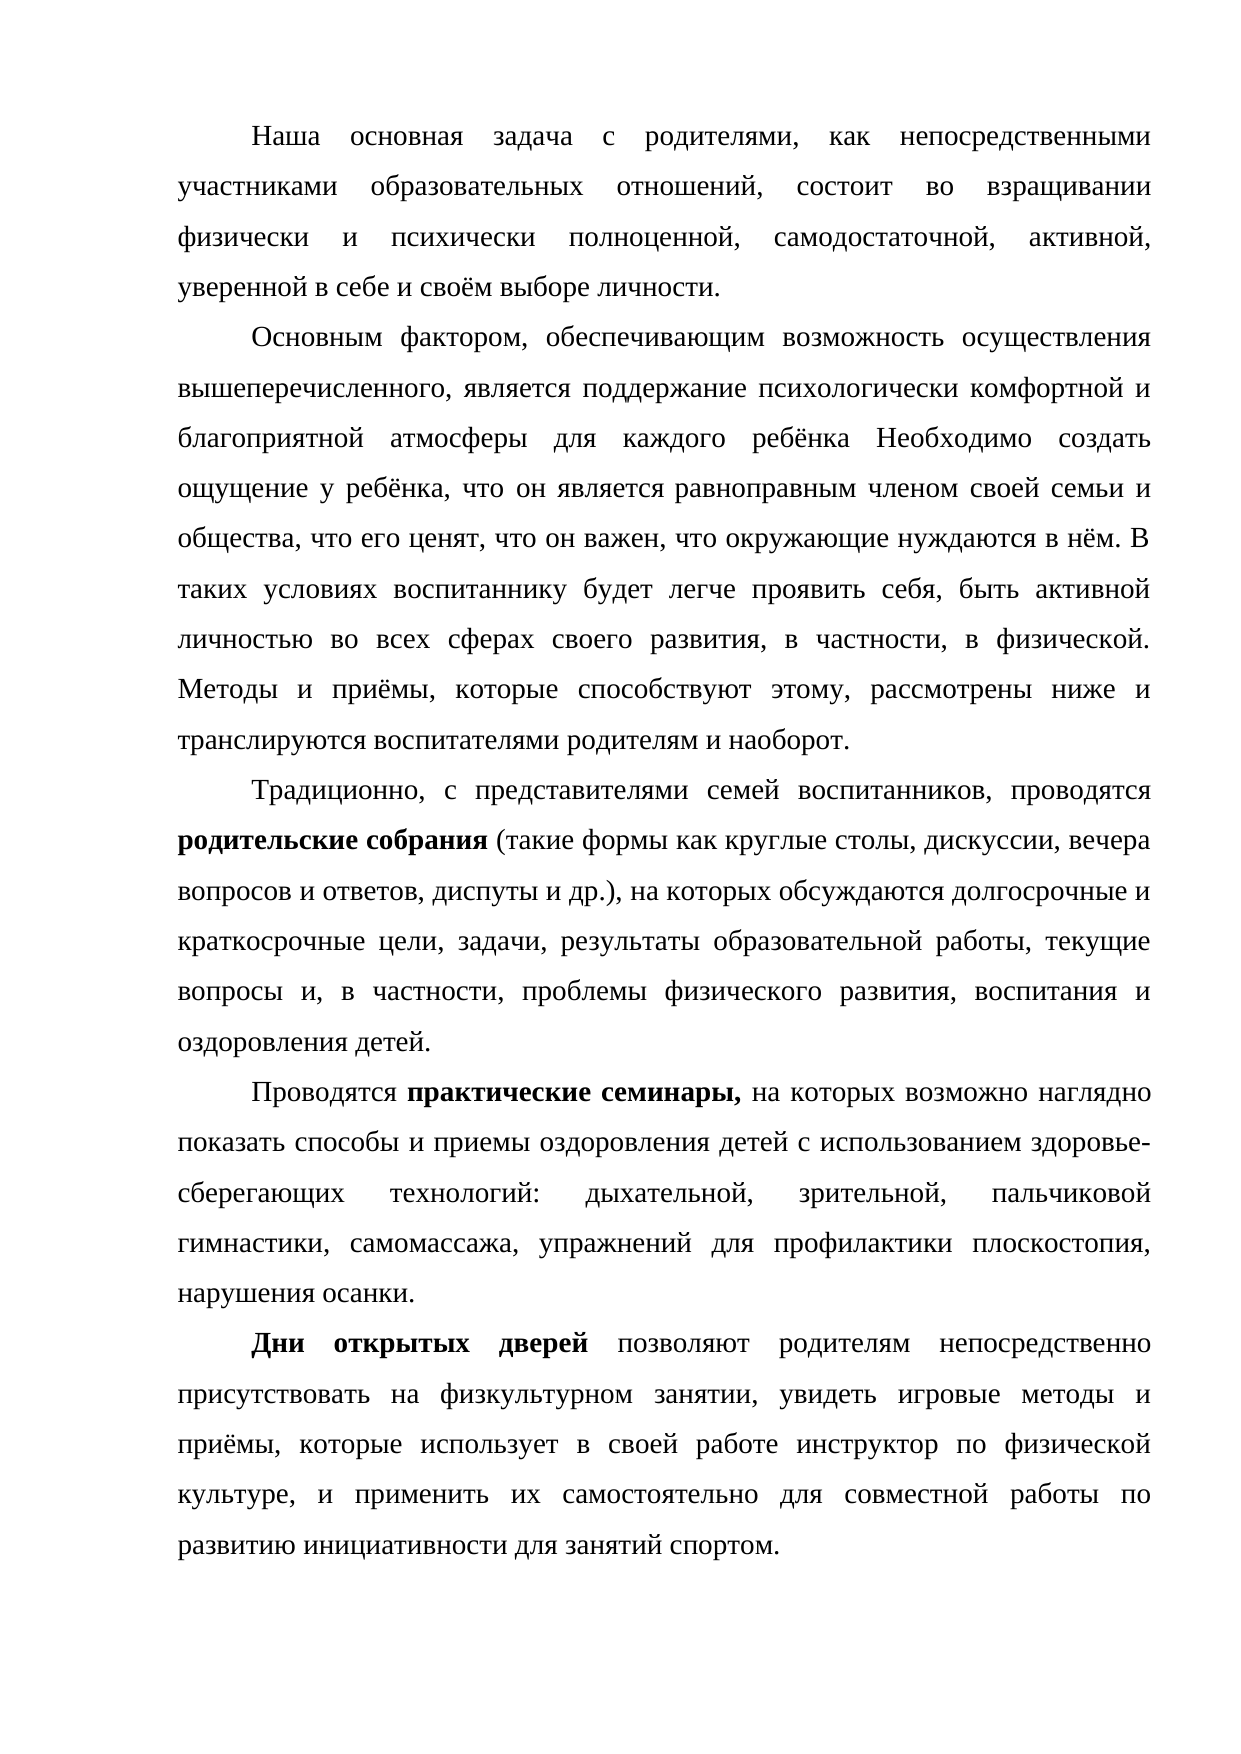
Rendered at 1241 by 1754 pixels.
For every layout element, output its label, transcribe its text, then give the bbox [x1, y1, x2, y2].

text Проводятся практические семинары, на которых возможно наглядно показать способы и приемы оздоровления детей с использованием здоровье-сберегающих технологий: дыхательной, зрительной, пальчиковой гимнастики, самомассажа, упражнений для профилактики плоскостопия, нарушения осанки. [177, 1074, 1152, 1309]
text Традиционно, с представителями семей воспитанников, проводятся родительские собрания (такие формы как круглые столы, дискуссии, вечера вопросов и ответов, диспуты и др.), на которых обсуждаются долгосрочные и краткосрочные цели, задачи, результаты образовательной работы, текущие вопросы и, в частности, проблемы физического развития, воспитания и оздоровления детей. [177, 772, 1152, 1057]
text Дни открытых дверей позволяют родителям непосредственно присутствовать на физкультурном занятии, увидеть игровые методы и приёмы, которые использует в своей работе инструктор по физической культуре, и применить их самостоятельно для совместной работы по развитию инициативности для занятий спортом. [177, 1326, 1152, 1560]
text Наша основная задача с родителями, как непосредственными участниками образовательных отношений, состоит во взращивании физически и психически полноценной, самодостаточной, активной, уверенной в себе и своём выборе личности. [177, 118, 1152, 303]
text Основным фактором, обеспечивающим возможность осуществления вышеперечисленного, является поддержание психологически комфортной и благоприятной атмосферы для каждого ребёнка Необходимо создать ощущение у ребёнка, что он является равноправным членом своей семьи и общества, что его ценят, что он важен, что окружающие нуждаются в нём. В таких условиях воспитаннику будет легче проявить себя, быть активной личностью во всех сферах своего развития, в частности, в физической. Методы и приёмы, которые способствуют этому, рассмотрены ниже и транслируются воспитателями родителям и наоборот. [177, 319, 1152, 755]
